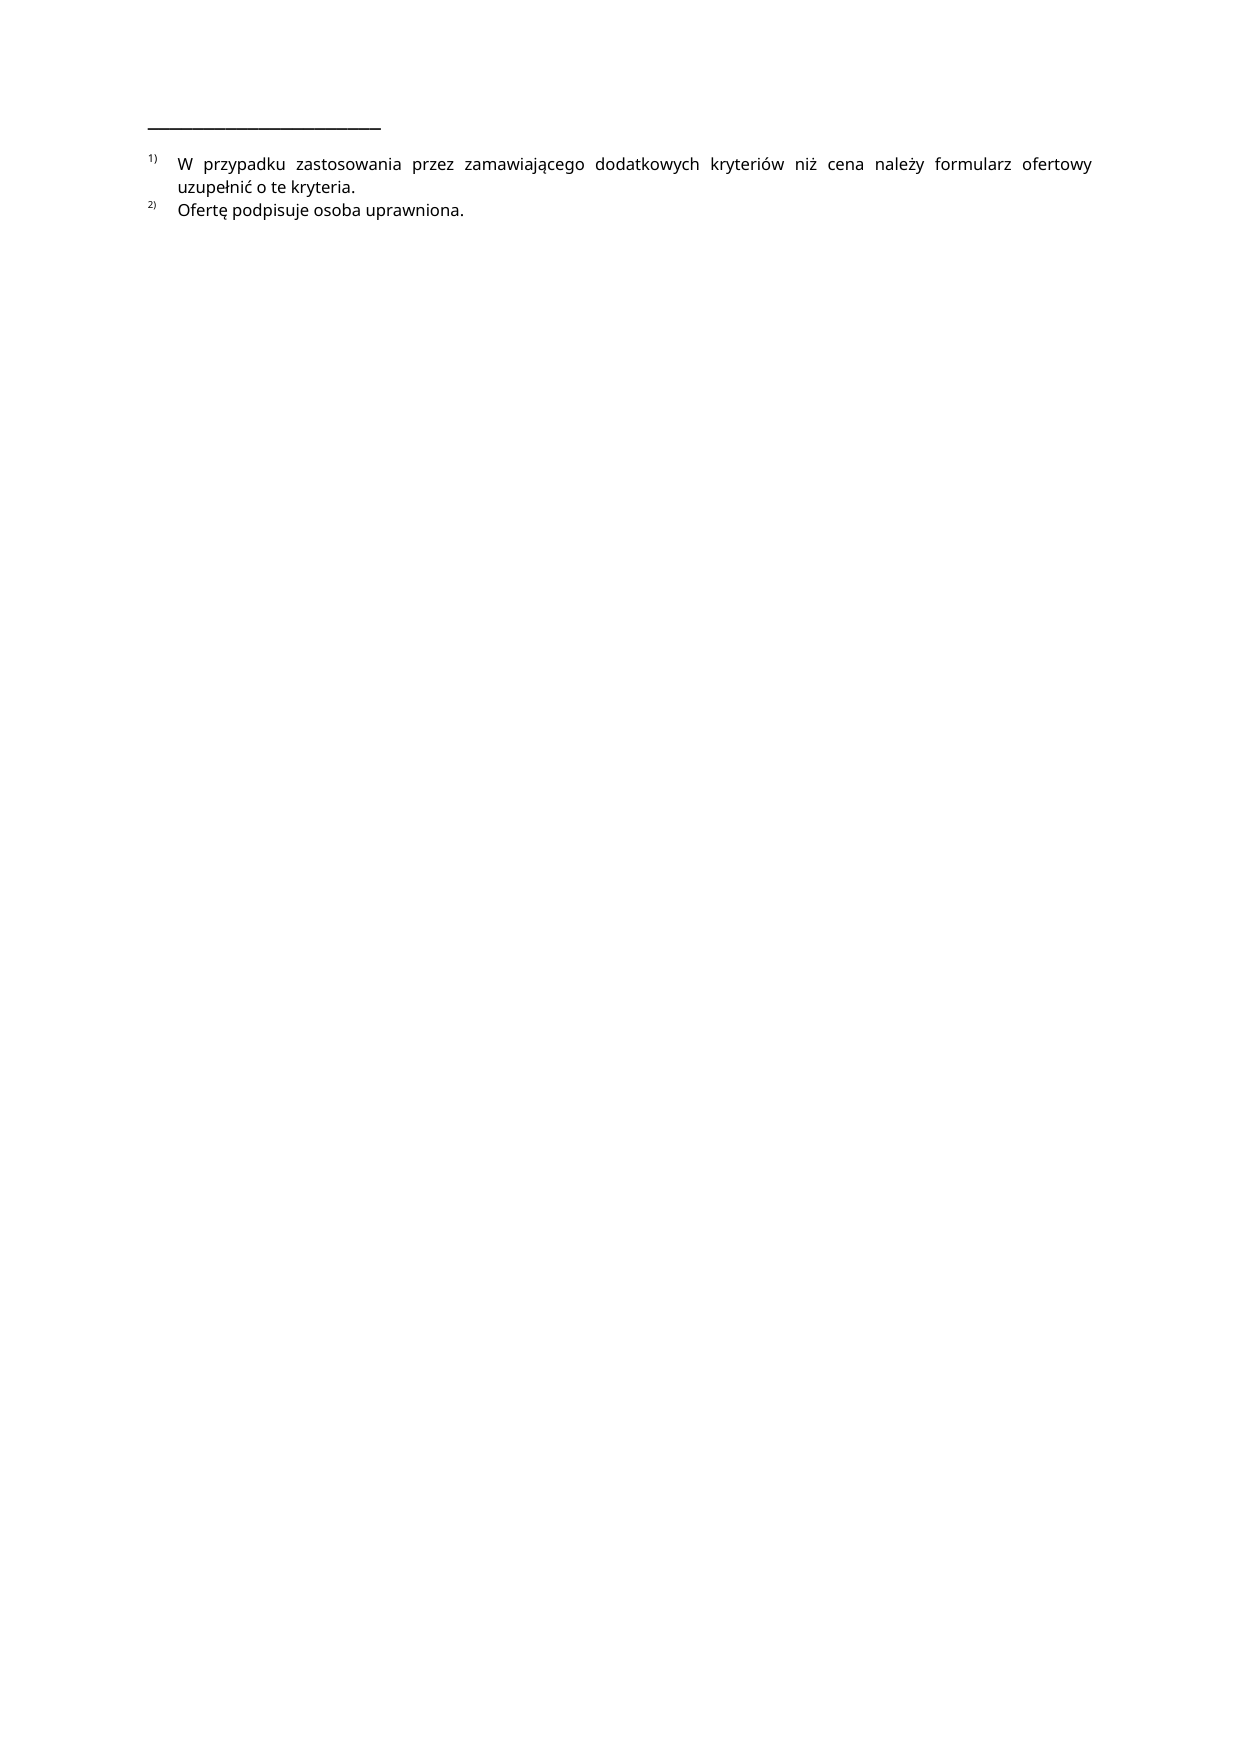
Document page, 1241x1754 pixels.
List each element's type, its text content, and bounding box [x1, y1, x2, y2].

text 1) W przypadku zastosowania przez zamawiającego dodatkowych kryteriów niż cena należy formularz ofertowy uzupełnić o te kryteria. [148, 150, 1093, 199]
text 2) Ofertę podpisuje osoba uprawniona. [148, 199, 1093, 221]
text _____________________ [148, 99, 1093, 133]
